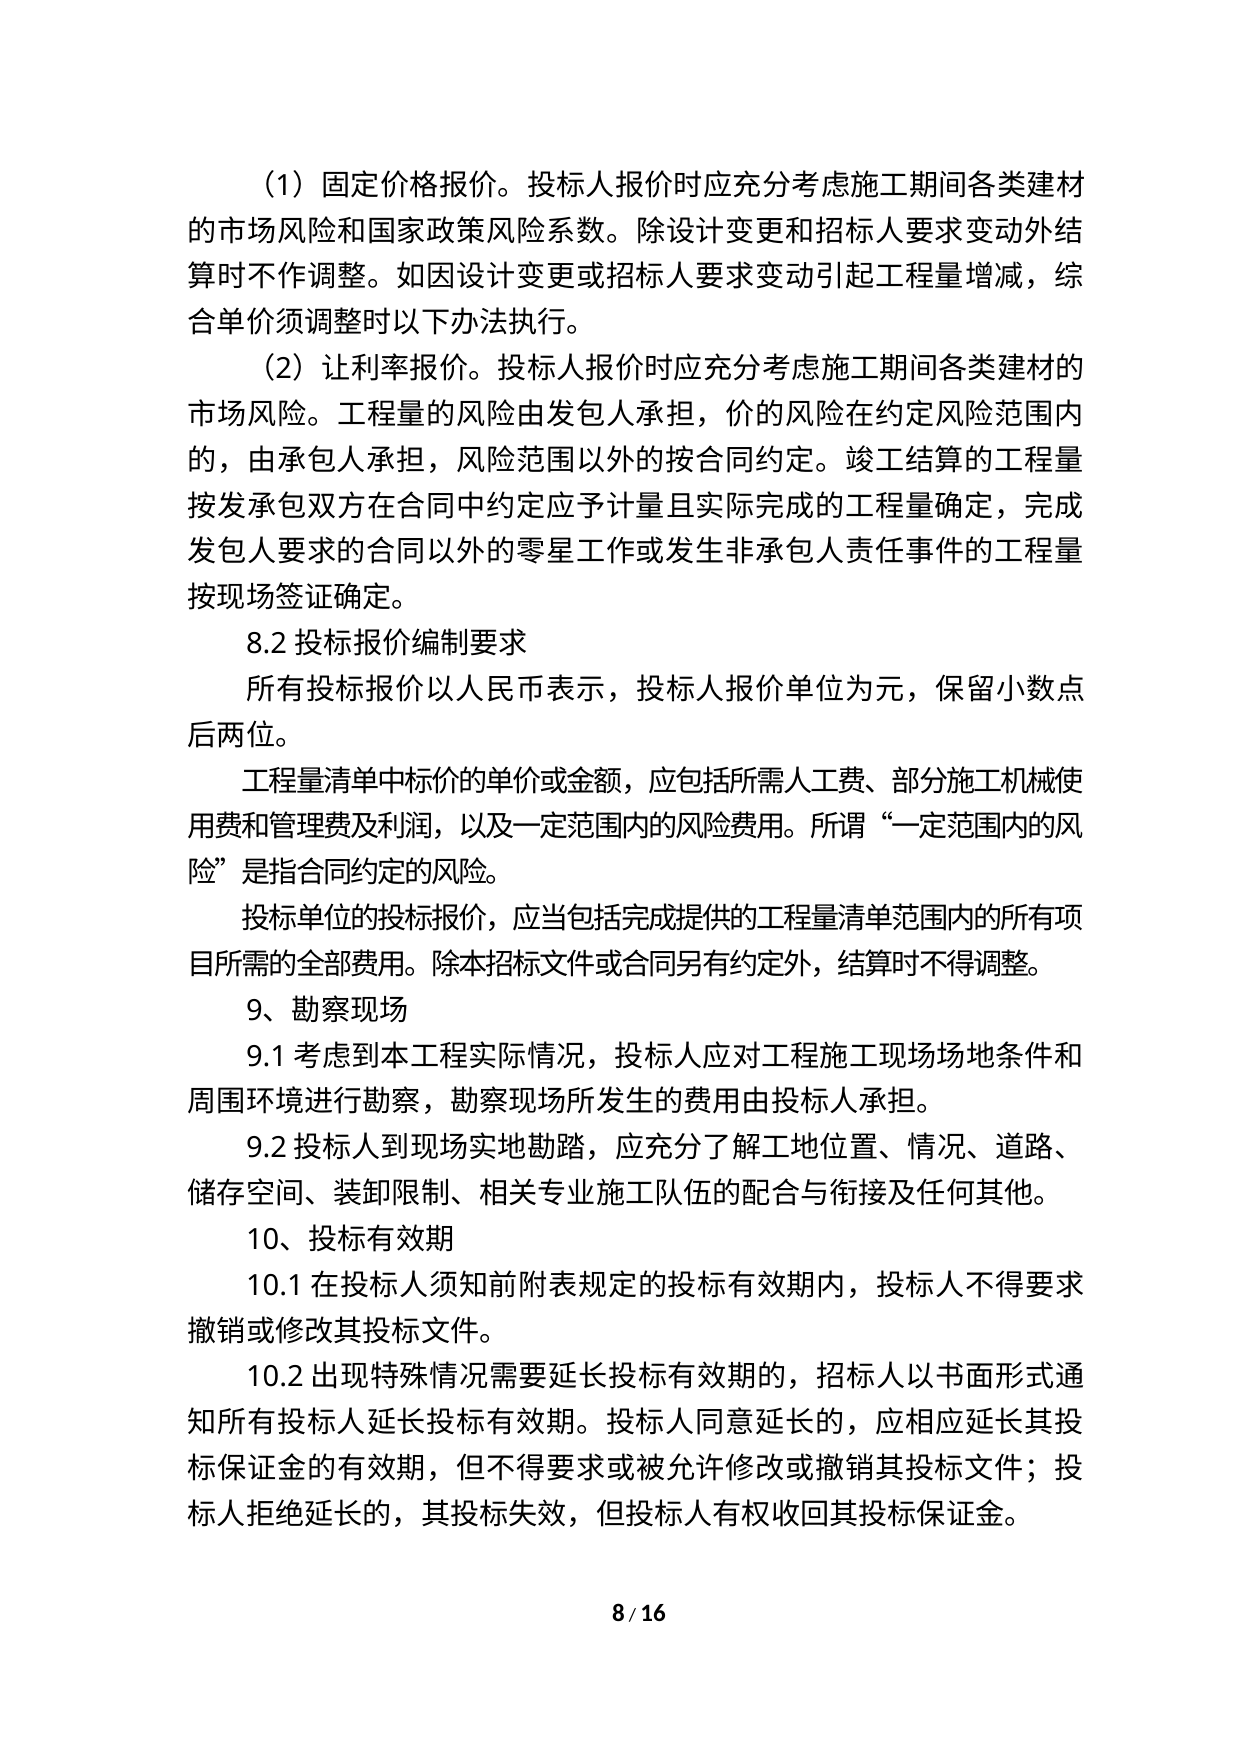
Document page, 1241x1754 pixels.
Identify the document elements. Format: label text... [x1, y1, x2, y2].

text 10.1在投标人须知前附表规定的投标有效期内，投标人不得要求撤销或修改其投标文件。 [187, 1258, 1085, 1350]
text 9.2投标人到现场实地勘踏，应充分了解工地位置、情况、道路、储存空间、装卸限制、相关专业施工队伍的配合与衔接及任何其他。 [187, 1121, 1085, 1213]
text 10、投标有效期 [187, 1213, 1085, 1258]
text 9.1考虑到本工程实际情况，投标人应对工程施工现场场地条件和周围环境进行勘察，勘察现场所发生的费用由投标人承担。 [187, 1029, 1085, 1121]
text （2）让利率报价。投标人报价时应充分考虑施工期间各类建材的市场风险。工程量的风险由发包人承担，价的风险在约定风险范围内的，由承包人承担，风险范围以外的按合同约定。竣工结算的工程量按发承包双方在合同中约定应予计量且实际完成的工程量确定，完成发包人要求的合同以外的零星工作或发生非承包人责任事件的工程量按现场签证确定。 [187, 342, 1085, 617]
text 投标单位的投标报价，应当包括完成提供的工程量清单范围内的所有项目所需的全部费用。除本招标文件或合同另有约定外，结算时不得调整。 [187, 892, 1085, 983]
text 所有投标报价以人民币表示，投标人报价单位为元，保留小数点后两位。 [187, 663, 1085, 754]
text 9、勘察现场 [187, 983, 1085, 1029]
text 工程量清单中标价的单价或金额，应包括所需人工费、部分施工机械使用费和管理费及利润，以及一定范围内的风险费用。所谓“一定范围内的风险”是指合同约定的风险。 [187, 754, 1085, 892]
text 10.2出现特殊情况需要延长投标有效期的，招标人以书面形式通知所有投标人延长投标有效期。投标人同意延长的，应相应延长其投标保证金的有效期，但不得要求或被允许修改或撤销其投标文件；投标人拒绝延长的，其投标失效，但投标人有权收回其投标保证金。 [187, 1350, 1085, 1533]
text 8.2 投标报价编制要求 [187, 617, 1085, 663]
text （1）固定价格报价。投标人报价时应充分考虑施工期间各类建材的市场风险和国家政策风险系数。除设计变更和招标人要求变动外结算时不作调整。如因设计变更或招标人要求变动引起工程量增减，综合单价须调整时以下办法执行。 [187, 158, 1085, 342]
